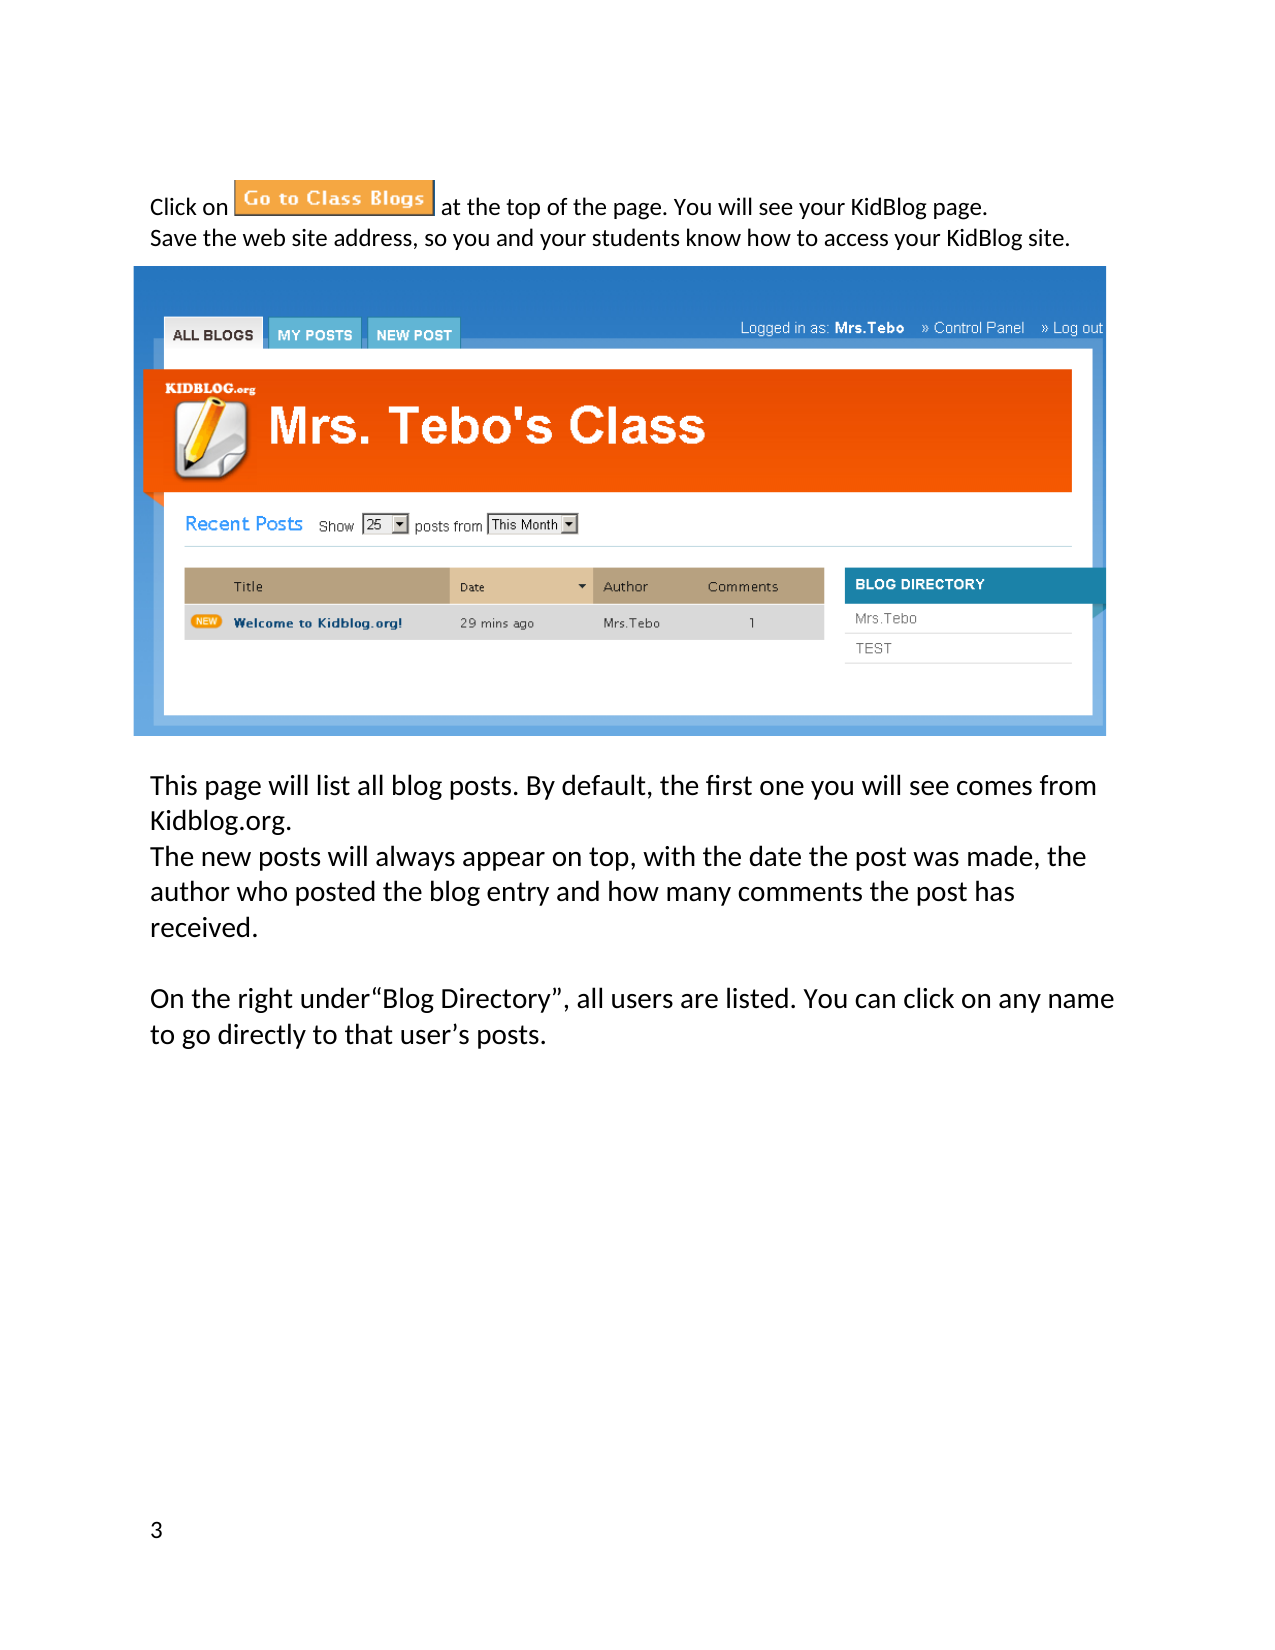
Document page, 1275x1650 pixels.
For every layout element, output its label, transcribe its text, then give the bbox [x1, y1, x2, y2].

text Save the web site address, so you and your students know how to access your KidBlog site. [150, 222, 1125, 252]
text Click on at the top of the page. You will see your KidBlog page. [150, 181, 1125, 222]
picture [234, 180, 435, 216]
picture [133, 266, 1107, 736]
text The new posts will always appear on top, with the date the post was made, the author who posted the blog entry and how many comments the post has received. [150, 838, 1125, 945]
text This page will list all blog posts. By default, the first one you will see comes from Kidblog.org. [150, 767, 1125, 838]
text On the right under“Blog Directory”, all users are listed. You can click on any name to go directly to that user’s posts. [150, 980, 1125, 1052]
